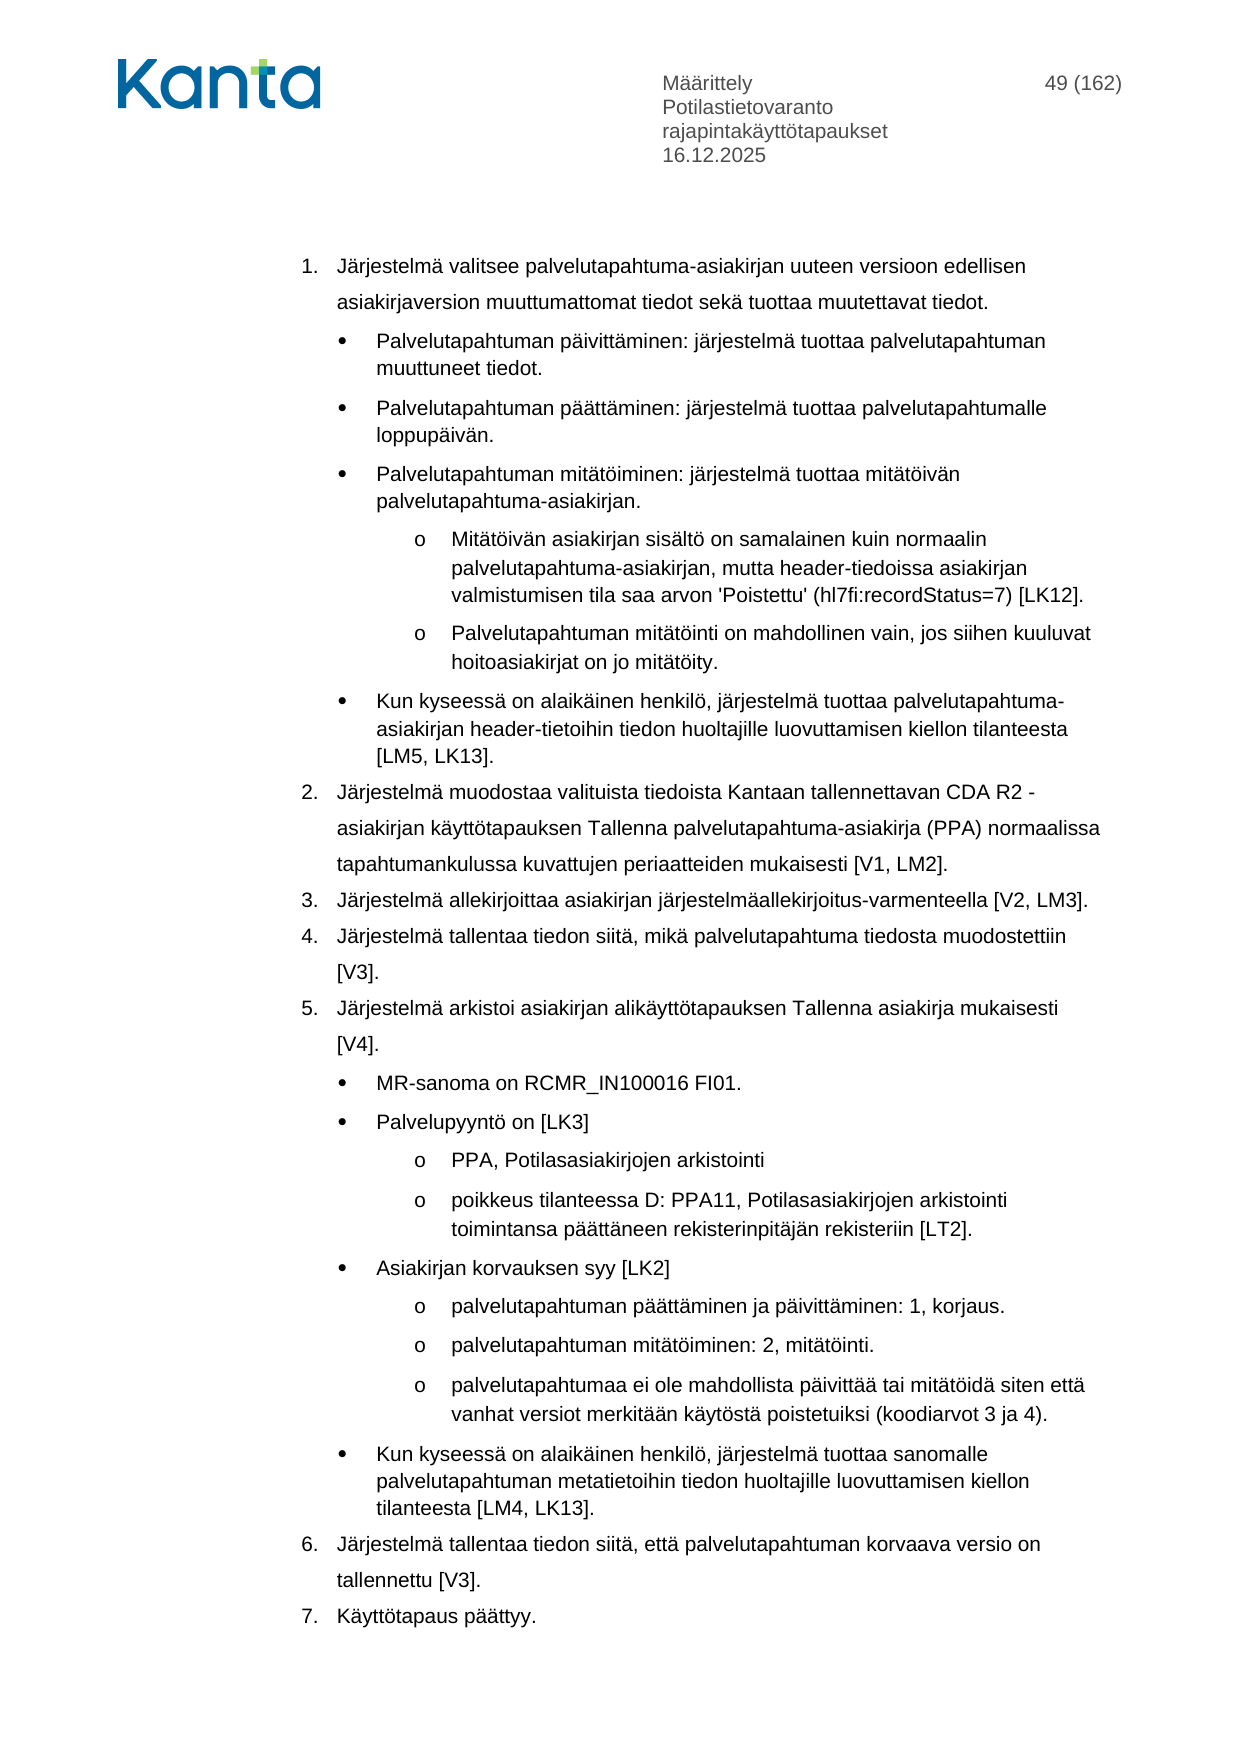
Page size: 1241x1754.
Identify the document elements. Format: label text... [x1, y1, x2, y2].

list Järjestelmä tallentaa tiedon siitä, että palvelutapahtuman korvaava versio on tallennettu [V3]. [301, 1532, 1107, 1592]
list palvelutapahtuman päättäminen ja päivittäminen: 1, korjaus. [414, 1292, 1107, 1319]
list palvelutapahtumaa ei ole mahdollista päivittää tai mitätöidä siten että vanhat versiot merkitään käytöstä poistetuiksi (koodiarvot 3 ja 4). [414, 1372, 1107, 1426]
list Palvelutapahtuman päättäminen: järjestelmä tuottaa palvelutapahtumalle loppupäivän. [339, 392, 1107, 447]
list Käyttötapaus päättyy. [301, 1604, 1107, 1628]
list Järjestelmä arkistoi asiakirjan alikäyttötapauksen Tallenna asiakirja mukaisesti [V4]. [301, 996, 1107, 1056]
list Asiakirjan korvauksen syy [LK2] [339, 1253, 1107, 1280]
list palvelutapahtuman mitätöiminen: 2, mitätöinti. [414, 1332, 1107, 1359]
list Järjestelmä valitsee palvelutapahtuma-asiakirjan uuteen versioon edellisen asiakirjaversion muuttumattomat tiedot sekä tuottaa muutettavat tiedot. [301, 254, 1107, 314]
list Palvelutapahtuman päivittäminen: järjestelmä tuottaa palvelutapahtuman muuttuneet tiedot. [339, 326, 1107, 380]
list PPA, Potilasasiakirjojen arkistointi [414, 1147, 1107, 1174]
list Kun kyseessä on alaikäinen henkilö, järjestelmä tuottaa palvelutapahtuma-asiakirjan header-tietoihin tiedon huoltajille luovuttamisen kiellon tilanteesta [LM5, LK13]. [339, 686, 1107, 767]
list Palvelutapahtuman mitätöinti on mahdollinen vain, jos siihen kuuluvat hoitoasiakirjat on jo mitätöity. [414, 619, 1107, 674]
picture [118, 59, 321, 109]
list Järjestelmä allekirjoittaa asiakirjan järjestelmäallekirjoitus-varmenteella [V2, LM3]. [301, 888, 1107, 912]
list Kun kyseessä on alaikäinen henkilö, järjestelmä tuottaa sanomalle palvelutapahtuman metatietoihin tiedon huoltajille luovuttamisen kiellon tilanteesta [LM4, LK13]. [339, 1438, 1107, 1519]
list poikkeus tilanteessa D: PPA11, Potilasasiakirjojen arkistointi toimintansa päättäneen rekisterinpitäjän rekisteriin [LT2]. [414, 1186, 1107, 1240]
list Järjestelmä muodostaa valituista tiedoista Kantaan tallennettavan CDA R2 -asiakirjan käyttötapauksen Tallenna palvelutapahtuma-asiakirja (PPA) normaalissa tapahtumankulussa kuvattujen periaatteiden mukaisesti [V1, LM2]. [301, 780, 1107, 876]
list MR-sanoma on RCMR_IN100016 FI01. [339, 1067, 1107, 1094]
list Palvelupyyntö on [LK3] [339, 1107, 1107, 1134]
list Järjestelmä tallentaa tiedon siitä, mikä palvelutapahtuma tiedosta muodostettiin [V3]. [301, 924, 1107, 984]
list Palvelutapahtuman mitätöiminen: järjestelmä tuottaa mitätöivän palvelutapahtuma-asiakirjan. [339, 459, 1107, 513]
list Mitätöivän asiakirjan sisältö on samalainen kuin normaalin palvelutapahtuma-asiakirjan, mutta header-tiedoissa asiakirjan valmistumisen tila saa arvon 'Poistettu' (hl7fi:recordStatus=7) [LK12]. [414, 526, 1107, 607]
